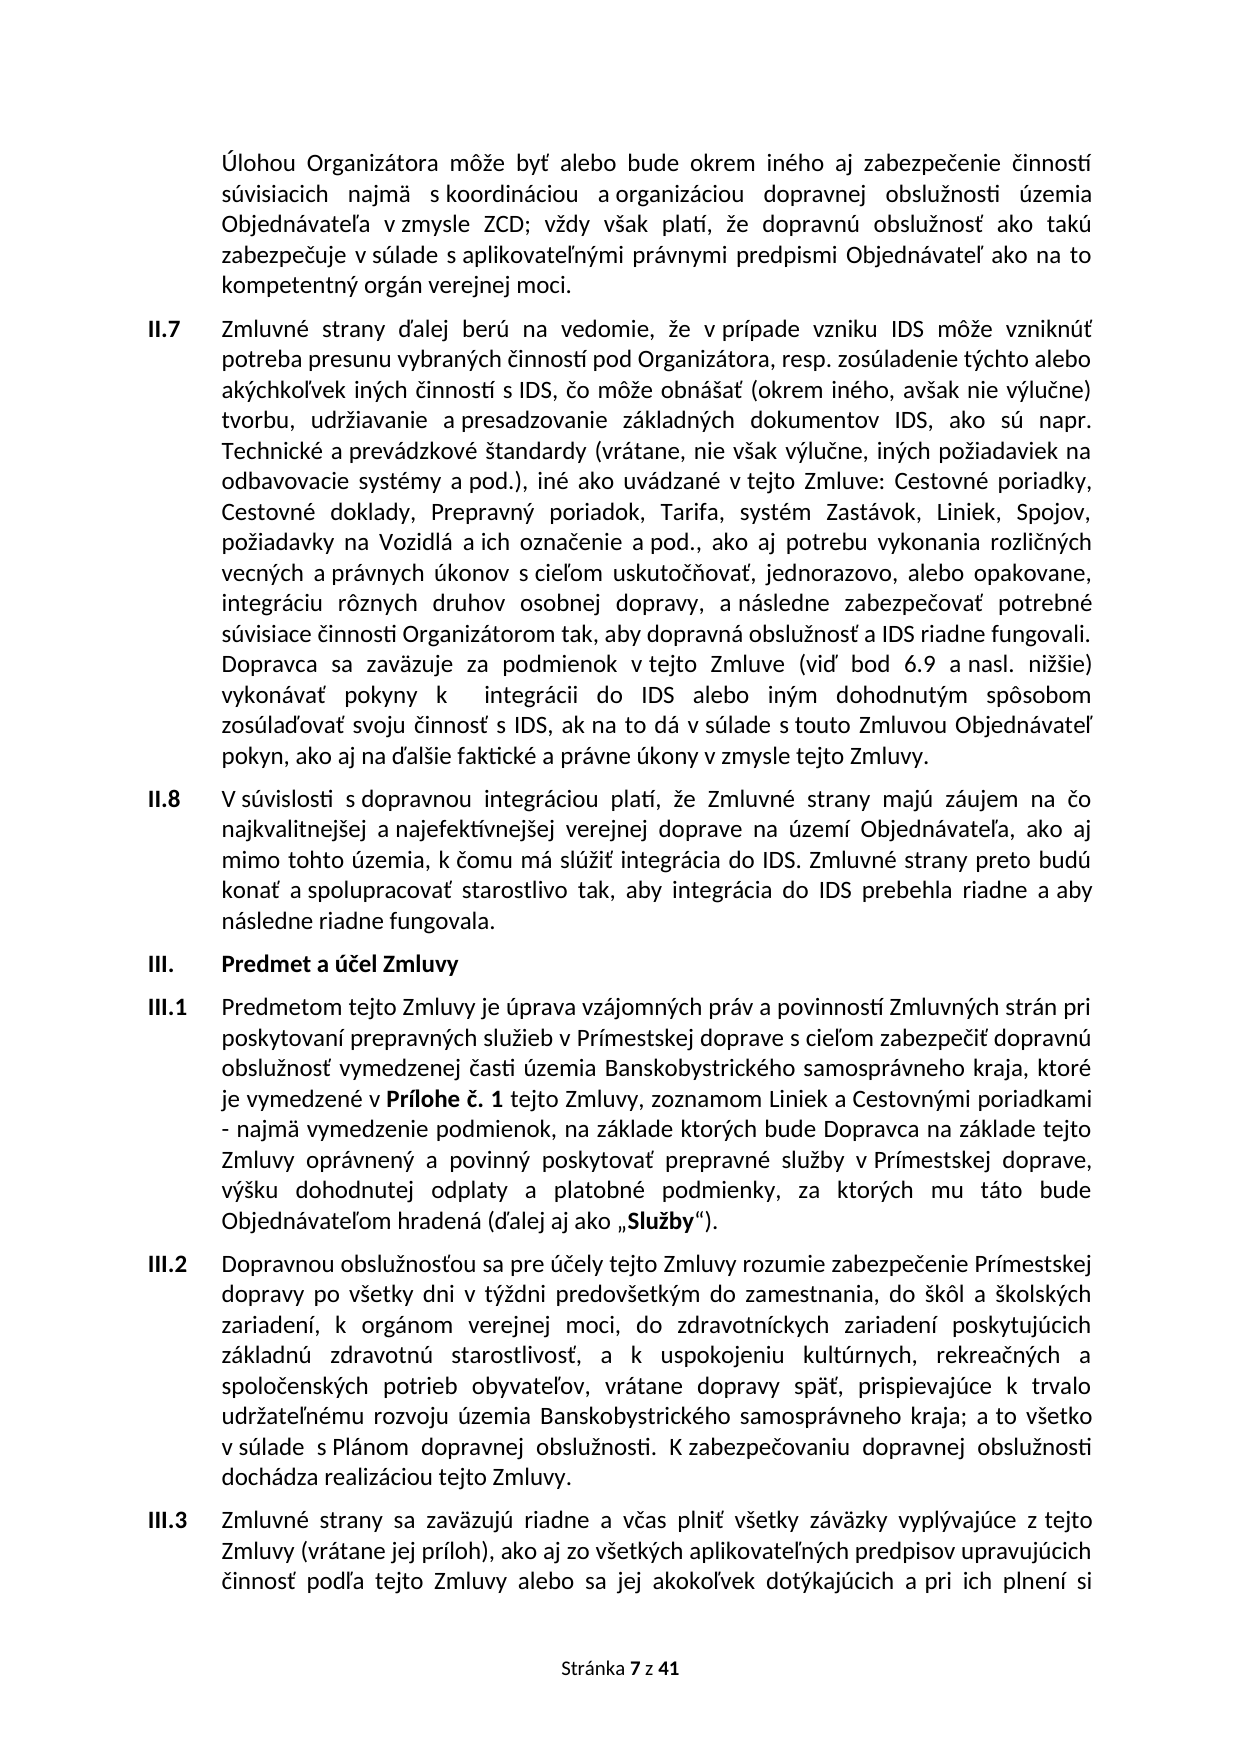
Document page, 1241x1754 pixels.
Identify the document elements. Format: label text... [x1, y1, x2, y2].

subtitle Predmet a účel Zmluvy [148, 948, 1093, 979]
list Zmluvné strany ďalej berú na vedomie, že v prípade vzniku IDS môže vzniknúť potreba presunu vybraných činností pod Organizátora, resp. zosúladenie týchto alebo akýchkoľvek iných činností s IDS, čo môže obnášať (okrem iného, avšak nie výlučne) tvorbu, udržiavanie a presadzovanie základných dokumentov IDS, ako sú napr. Technické a prevádzkové štandardy (vrátane, nie však výlučne, iných požiadaviek na odbavovacie systémy a pod.), iné ako uvádzané v tejto Zmluve: Cestovné poriadky, Cestovné doklady, Prepravný poriadok, Tarifa, systém Zastávok, Liniek, Spojov, požiadavky na Vozidlá a ich označenie a pod., ako aj potrebu vykonania rozličných vecných a právnych úkonov s cieľom uskutočňovať, jednorazovo, alebo opakovane, integráciu rôznych druhov osobnej dopravy, a následne zabezpečovať potrebné súvisiace činnosti Organizátorom tak, aby dopravná obslužnosť a IDS riadne fungovali. Dopravca sa zaväzuje za podmienok v tejto Zmluve (viď bod 6.9 a nasl. nižšie) vykonávať pokyny k integrácii do IDS alebo iným dohodnutým spôsobom zosúlaďovať svoju činnosť s IDS, ak na to dá v súlade s touto Zmluvou Objednávateľ pokyn, ako aj na ďalšie faktické a právne úkony v zmysle tejto Zmluvy. [148, 313, 1093, 771]
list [148, 1504, 1093, 1596]
list V súvislosti s dopravnou integráciou platí, že Zmluvné strany majú záujem na čo najkvalitnejšej a najefektívnejšej verejnej doprave na území Objednávateľa, ako aj mimo tohto územia, k čomu má slúžiť integrácia do IDS. Zmluvné strany preto budú konať a spolupracovať starostlivo tak, aby integrácia do IDS prebehla riadne a aby následne riadne fungovala. [148, 783, 1093, 936]
list Predmetom tejto Zmluvy je úprava vzájomných práv a povinností Zmluvných strán pri poskytovaní prepravných služieb v Prímestskej doprave s cieľom zabezpečiť dopravnú obslužnosť vymedzenej časti územia Banskobystrického samosprávneho kraja, ktoré je vymedzené v Prílohe č. 1 tejto Zmluvy, zoznamom Liniek a Cestovnými poriadkami - najmä vymedzenie podmienok, na základe ktorých bude Dopravca na základe tejto Zmluvy oprávnený a povinný poskytovať prepravné služby v Prímestskej doprave, výšku dohodnutej odplaty a platobné podmienky, za ktorých mu táto bude Objednávateľom hradená (ďalej aj ako „Služby“). [148, 991, 1093, 1235]
list Dopravnou obslužnosťou sa pre účely tejto Zmluvy rozumie zabezpečenie Prímestskej dopravy po všetky dni v týždni predovšetkým do zamestnania, do škôl a školských zariadení, k orgánom verejnej moci, do zdravotníckych zariadení poskytujúcich základnú zdravotnú starostlivosť, a k uspokojeniu kultúrnych, rekreačných a spoločenských potrieb obyvateľov, vrátane dopravy späť, prispievajúce k trvalo udržateľnému rozvoju územia Banskobystrického samosprávneho kraja; a to všetko v súlade s Plánom dopravnej obslužnosti. K zabezpečovaniu dopravnej obslužnosti dochádza realizáciou tejto Zmluvy. [148, 1248, 1093, 1492]
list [148, 148, 1093, 300]
